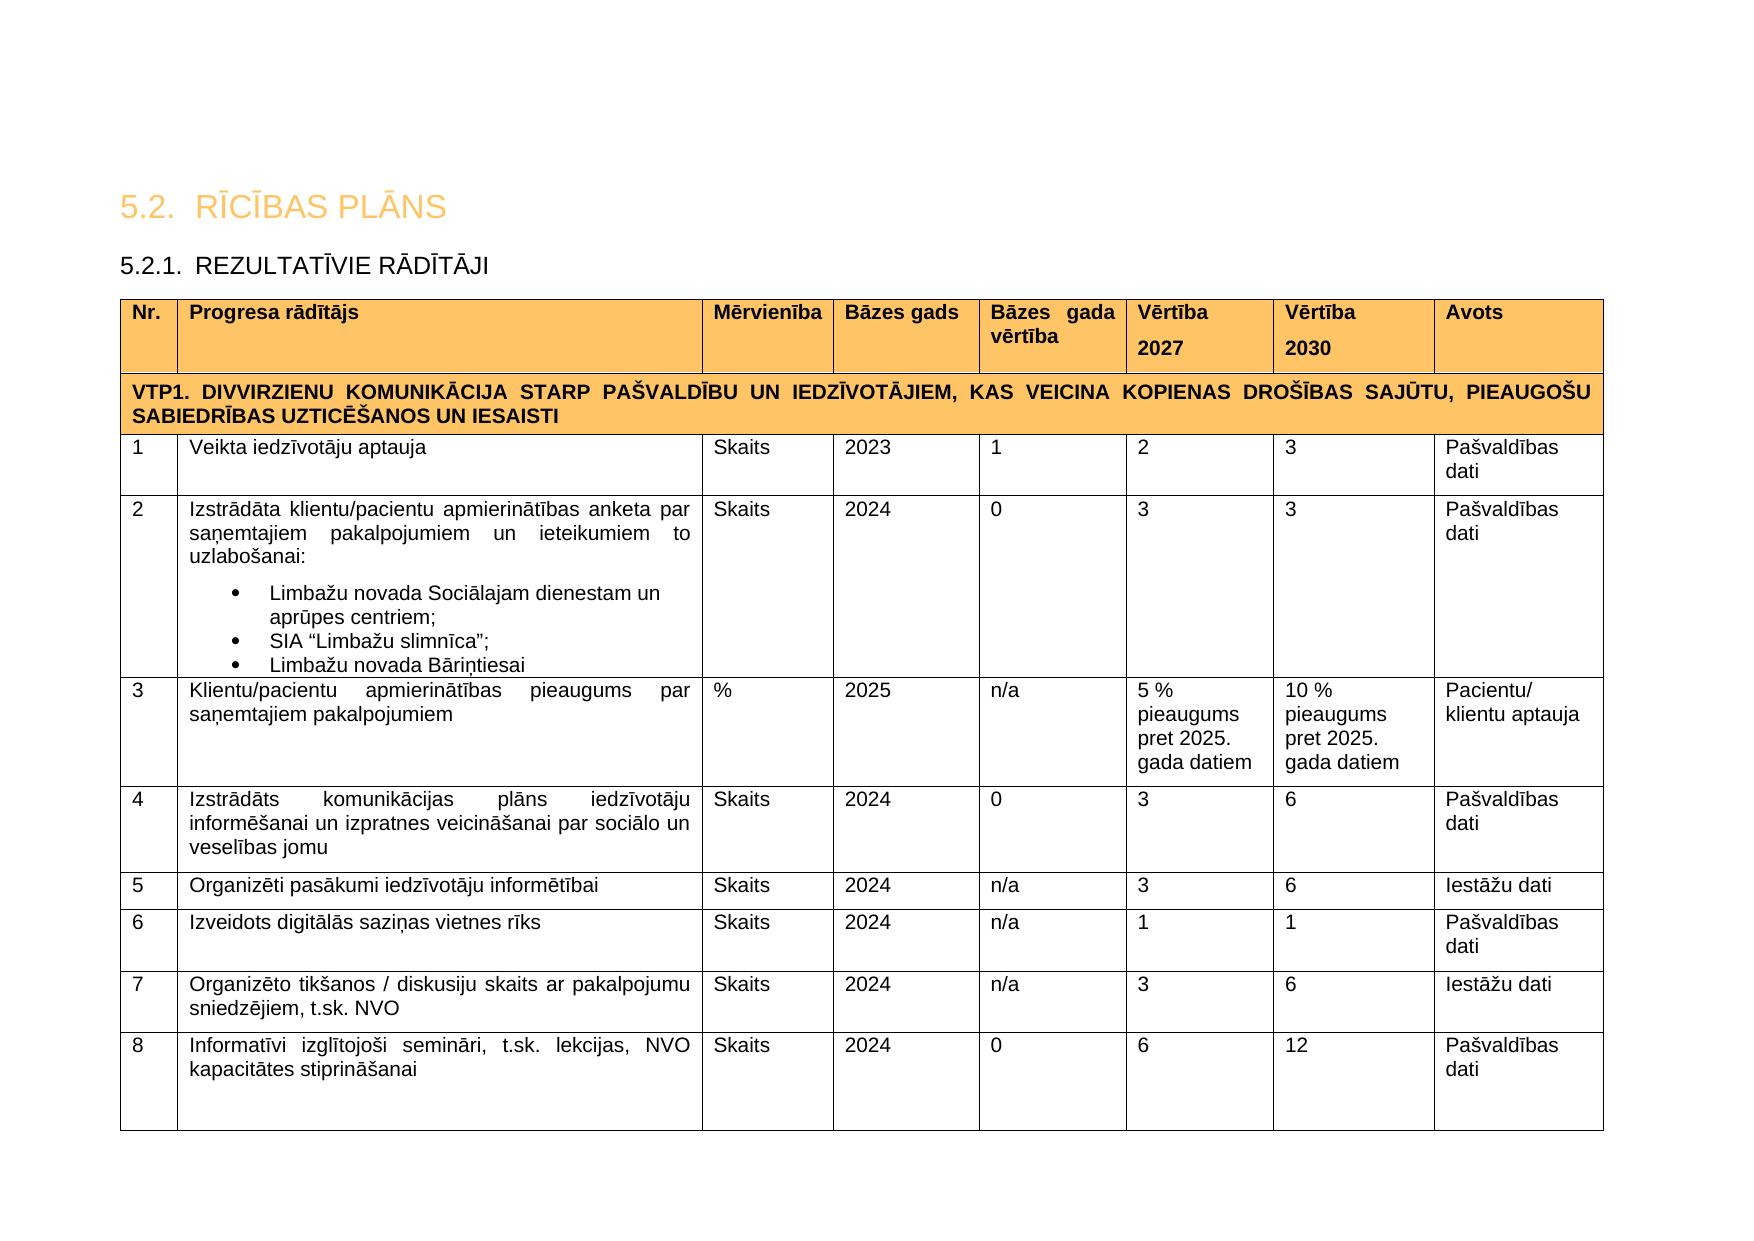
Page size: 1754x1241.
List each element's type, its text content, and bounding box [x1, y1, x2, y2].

table_cell Izstrādāts komunikācijas plāns iedzīvotāju informēšanai un izpratnes veicināšanai par sociālo un veselības jomu [178, 787, 702, 872]
table_cell Organizēto tikšanos / diskusiju skaits ar pakalpojumu sniedzējiem, t.sk. NVO [178, 972, 702, 1032]
table_header Bāzes gada vērtība [980, 300, 1126, 372]
table_cell 2024 [834, 873, 979, 909]
table_cell 1 [980, 435, 1126, 495]
table_cell Pašvaldības dati [1435, 787, 1603, 872]
table_cell 1 [1274, 910, 1434, 971]
table_header Mērvienība [703, 300, 833, 372]
table_cell 3 [1274, 496, 1434, 677]
subtitle Rīcības plāns [120, 187, 1604, 226]
table_cell 3 [1127, 787, 1273, 872]
table_cell 0 [980, 1033, 1126, 1130]
table_cell Iestāžu dati [1435, 972, 1603, 1032]
table_cell n/a [980, 972, 1126, 1032]
table_cell 2024 [834, 787, 979, 872]
table_header Vērtība 2027 [1127, 300, 1273, 372]
table_cell 7 [121, 972, 177, 1032]
table_cell 3 [1127, 972, 1273, 1032]
table_cell % [703, 678, 833, 786]
table_cell Pašvaldības dati [1435, 910, 1603, 971]
table_cell Izveidots digitālās saziņas vietnes rīks [178, 910, 702, 971]
table_cell 2 [1127, 435, 1273, 495]
table_cell 6 [1274, 972, 1434, 1032]
table_cell 2024 [834, 972, 979, 1032]
subtitle Rezultatīvie rādītāji [120, 251, 1604, 280]
table_cell Skaits [703, 787, 833, 872]
table_cell 3 [1127, 496, 1273, 677]
table_cell Pacientu/ klientu aptauja [1435, 678, 1603, 786]
table_cell 10 % pieaugums pret 2025. gada datiem [1274, 678, 1434, 786]
table_cell n/a [980, 910, 1126, 971]
table_cell 5 [121, 873, 177, 909]
table_header Vērtība 2030 [1274, 300, 1434, 372]
table_cell 6 [1127, 1033, 1273, 1130]
table_cell 1 [121, 435, 177, 495]
table_cell Skaits [703, 910, 833, 971]
table_cell 0 [980, 496, 1126, 677]
table_cell Skaits [703, 496, 833, 677]
table_cell 2024 [834, 1033, 979, 1130]
table_header Bāzes gads [834, 300, 979, 372]
table_cell 2024 [834, 496, 979, 677]
table_cell Skaits [703, 873, 833, 909]
table_cell Pašvaldības dati [1435, 496, 1603, 677]
table_cell Skaits [703, 435, 833, 495]
table_cell 6 [1274, 787, 1434, 872]
table_cell 6 [121, 910, 177, 971]
table_cell 3 [1127, 873, 1273, 909]
table_cell n/a [980, 678, 1126, 786]
table_cell 0 [980, 787, 1126, 872]
table_cell Skaits [703, 972, 833, 1032]
table_cell 6 [1274, 873, 1434, 909]
table_header Avots [1435, 300, 1603, 372]
table_cell 5 % pieaugums pret 2025. gada datiem [1127, 678, 1273, 786]
table_cell Izstrādāta klientu/pacientu apmierinātības anketa par saņemtajiem pakalpojumiem un ieteikumiem to uzlabošanai: Limbažu novada Sociālajam dienestam un aprūpes centriem; SIA “Limbažu slimnīca”; Limbažu novada Bāriņtiesai [178, 496, 702, 677]
table_cell Pašvaldības dati [1435, 435, 1603, 495]
table_cell VTP1. DIVVIRZIENU KOMUNIKĀCIJA STARP PAŠVALDĪBU UN IEDZĪVOTĀJIEM, KAS VEICINA KOPIENAS DROŠĪBAS SAJŪTU, PIEAUGOŠU SABIEDRĪBAS UZTICĒŠANOS UN IESAISTI [121, 374, 1603, 434]
table_cell Klientu/pacientu apmierinātības pieaugums par saņemtajiem pakalpojumiem [178, 678, 702, 786]
table_cell Organizēti pasākumi iedzīvotāju informētībai [178, 873, 702, 909]
table_cell 1 [1127, 910, 1273, 971]
table_cell 12 [1274, 1033, 1434, 1130]
table_cell Veikta iedzīvotāju aptauja [178, 435, 702, 495]
table_cell 3 [121, 678, 177, 786]
table_cell 2 [121, 496, 177, 677]
table_cell Iestāžu dati [1435, 873, 1603, 909]
table_cell Skaits [703, 1033, 833, 1130]
table_cell n/a [980, 873, 1126, 909]
table_cell 2025 [834, 678, 979, 786]
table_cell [178, 1033, 702, 1130]
table_cell 2023 [834, 435, 979, 495]
table_cell 4 [121, 787, 177, 872]
table_cell 2024 [834, 910, 979, 971]
table_cell 3 [1274, 435, 1434, 495]
table_header Nr. [121, 300, 177, 372]
table_cell 8 [121, 1033, 177, 1130]
table_header Progresa rādītājs [178, 300, 702, 372]
table_cell Pašvaldības dati [1435, 1033, 1603, 1130]
